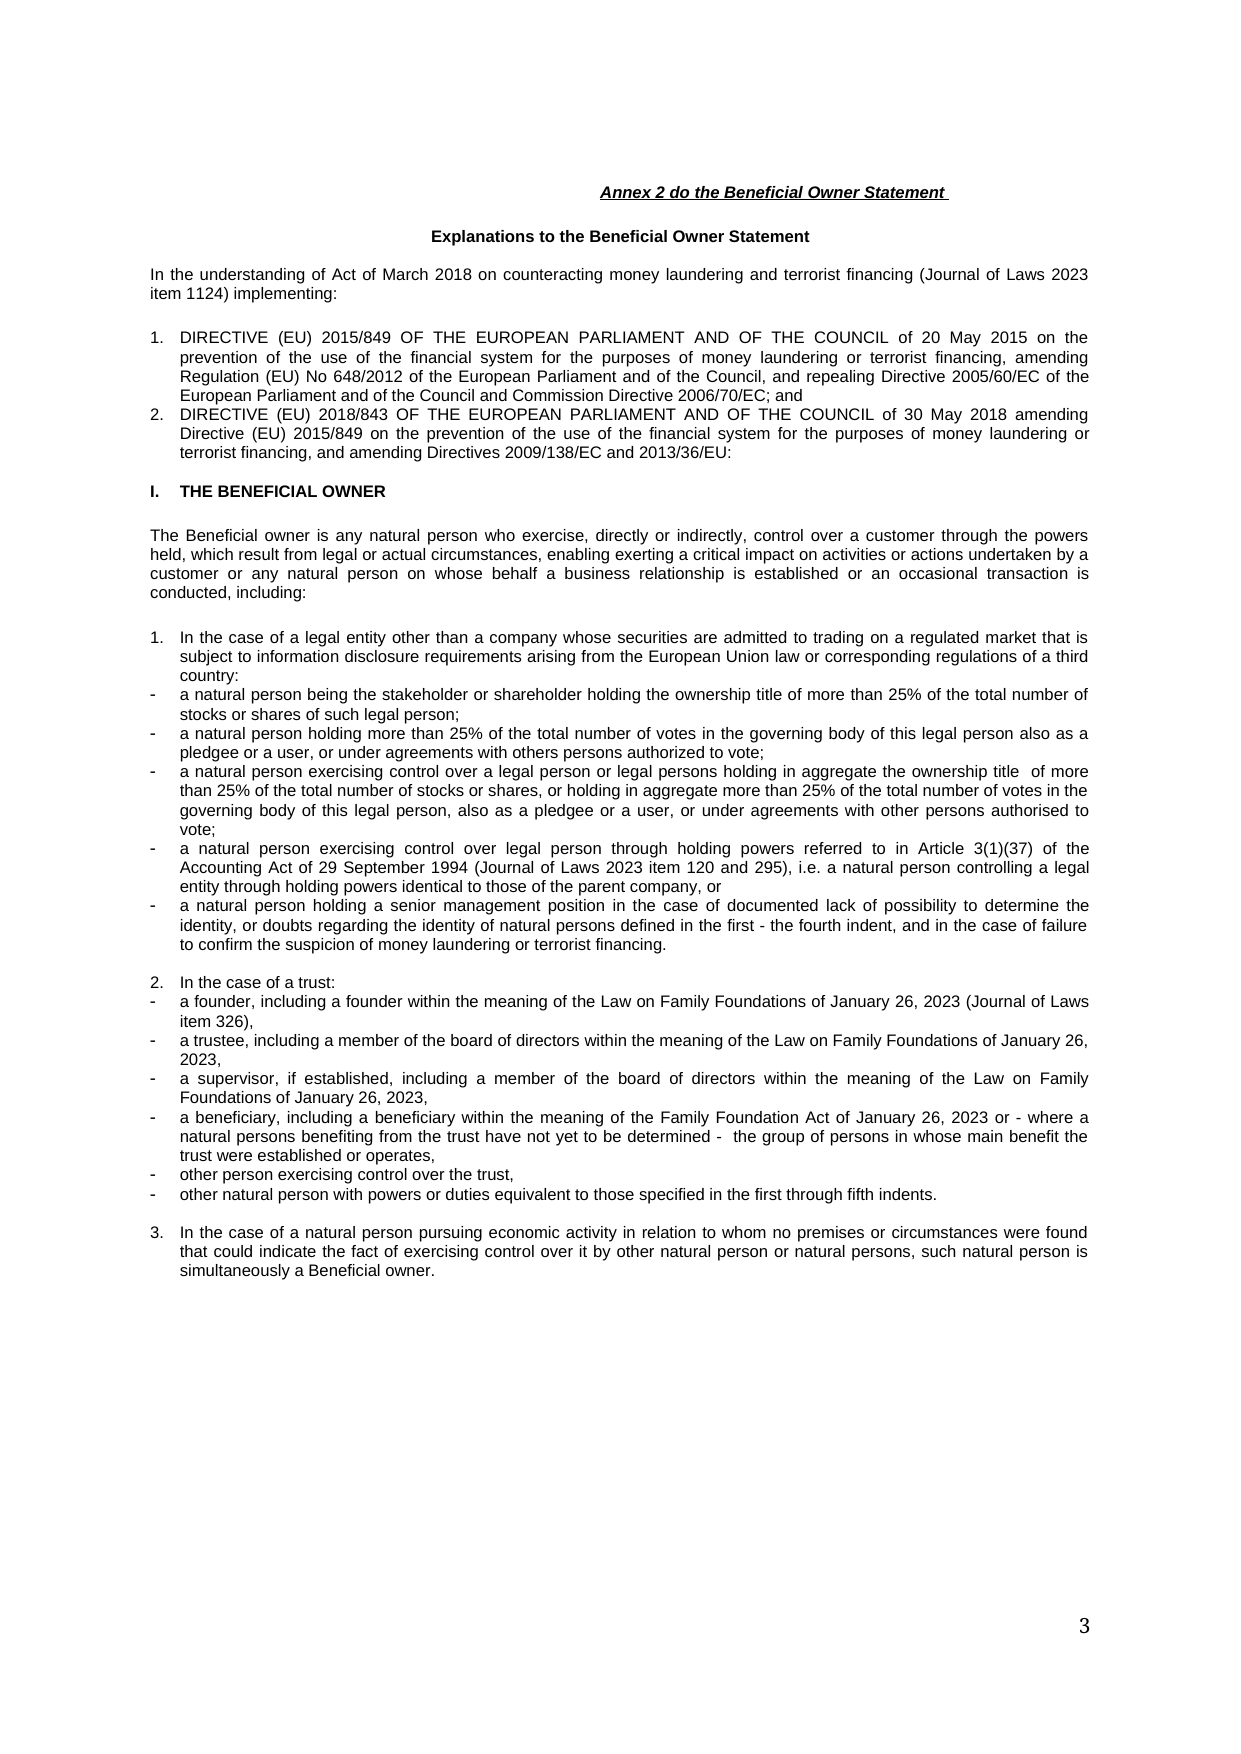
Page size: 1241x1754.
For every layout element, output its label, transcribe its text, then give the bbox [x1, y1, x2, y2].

list In the case of a trust: [150, 973, 1090, 992]
list a natural person holding more than 25% of the total number of votes in the governing body of this legal person also as a pledgee or a user, or under agreements with others persons authorized to vote; [150, 723, 1090, 762]
list a founder, including a founder within the meaning of the Law on Family Foundations of January 26, 2023 (Journal of Laws item 326), [150, 992, 1090, 1031]
list a supervisor, if established, including a member of the board of directors within the meaning of the Law on Family Foundations of January 26, 2023, [150, 1069, 1090, 1107]
list a natural person being the stakeholder or shareholder holding the ownership title of more than 25% of the total number of stocks or shares of such legal person; [150, 685, 1090, 723]
list a beneficiary, including a beneficiary within the meaning of the Family Foundation Act of January 26, 2023 or - where a natural persons benefiting from the trust have not yet to be determined - the group of persons in whose main benefit the trust were established or operates, [150, 1107, 1090, 1165]
list THE BENEFICIAL OWNER [150, 482, 1090, 501]
list a trustee, including a member of the board of directors within the meaning of the Law on Family Foundations of January 26, 2023, [150, 1031, 1090, 1069]
text The Beneficial owner is any natural person who exercise, directly or indirectly, control over a customer through the powers held, which result from legal or actual circumstances, enabling exerting a critical impact on activities or actions undertaken by a customer or any natural person on whose behalf a business relationship is established or an occasional transaction is conducted, including: [150, 526, 1090, 602]
text In the understanding of Act of March 2018 on counteracting money laundering and terrorist financing (Journal of Laws 2023 item 1124) implementing: [150, 265, 1090, 303]
list DIRECTIVE (EU) 2018/843 OF THE EUROPEAN PARLIAMENT AND OF THE COUNCIL of 30 May 2018 amending Directive (EU) 2015/849 on the prevention of the use of the financial system for the purposes of money laundering or terrorist financing, and amending Directives 2009/138/EC and 2013/36/EU: [150, 405, 1090, 462]
list other natural person with powers or duties equivalent to those specified in the first through fifth indents. [150, 1184, 1090, 1204]
list a natural person exercising control over legal person through holding powers referred to in Article 3(1)(37) of the Accounting Act of 29 September 1994 (Journal of Laws 2023 item 120 and 295), i.e. a natural person controlling a legal entity through holding powers identical to those of the parent company, or [150, 839, 1090, 896]
list In the case of a legal entity other than a company whose securities are admitted to trading on a regulated market that is subject to information disclosure requirements arising from the European Union law or corresponding regulations of a third country: [150, 627, 1090, 685]
list a natural person exercising control over a legal person or legal persons holding in aggregate the ownership title of more than 25% of the total number of stocks or shares, or holding in aggregate more than 25% of the total number of votes in the governing body of this legal person, also as a pledgee or a user, or under agreements with other persons authorised to vote; [150, 762, 1090, 839]
list DIRECTIVE (EU) 2015/849 OF THE EUROPEAN PARLIAMENT AND OF THE COUNCIL of 20 May 2015 on the prevention of the use of the financial system for the purposes of money laundering or terrorist financing, amending Regulation (EU) No 648/2012 of the European Parliament and of the Council, and repealing Directive 2005/60/EC of the European Parliament and of the Council and Commission Directive 2006/70/EC; and [150, 328, 1090, 405]
text Explanations to the Beneficial Owner Statement [150, 227, 1090, 246]
list In the case of a natural person pursuing economic activity in relation to whom no premises or circumstances were found that could indicate the fact of exercising control over it by other natural person or natural persons, such natural person is simultaneously a Beneficial owner. [150, 1223, 1090, 1280]
list other person exercising control over the trust, [150, 1165, 1090, 1184]
text Annex 2 do the Beneficial Owner Statement [525, 182, 1090, 202]
list a natural person holding a senior management position in the case of documented lack of possibility to determine the identity, or doubts regarding the identity of natural persons defined in the first - the fourth indent, and in the case of failure to confirm the suspicion of money laundering or terrorist financing. [150, 896, 1090, 954]
